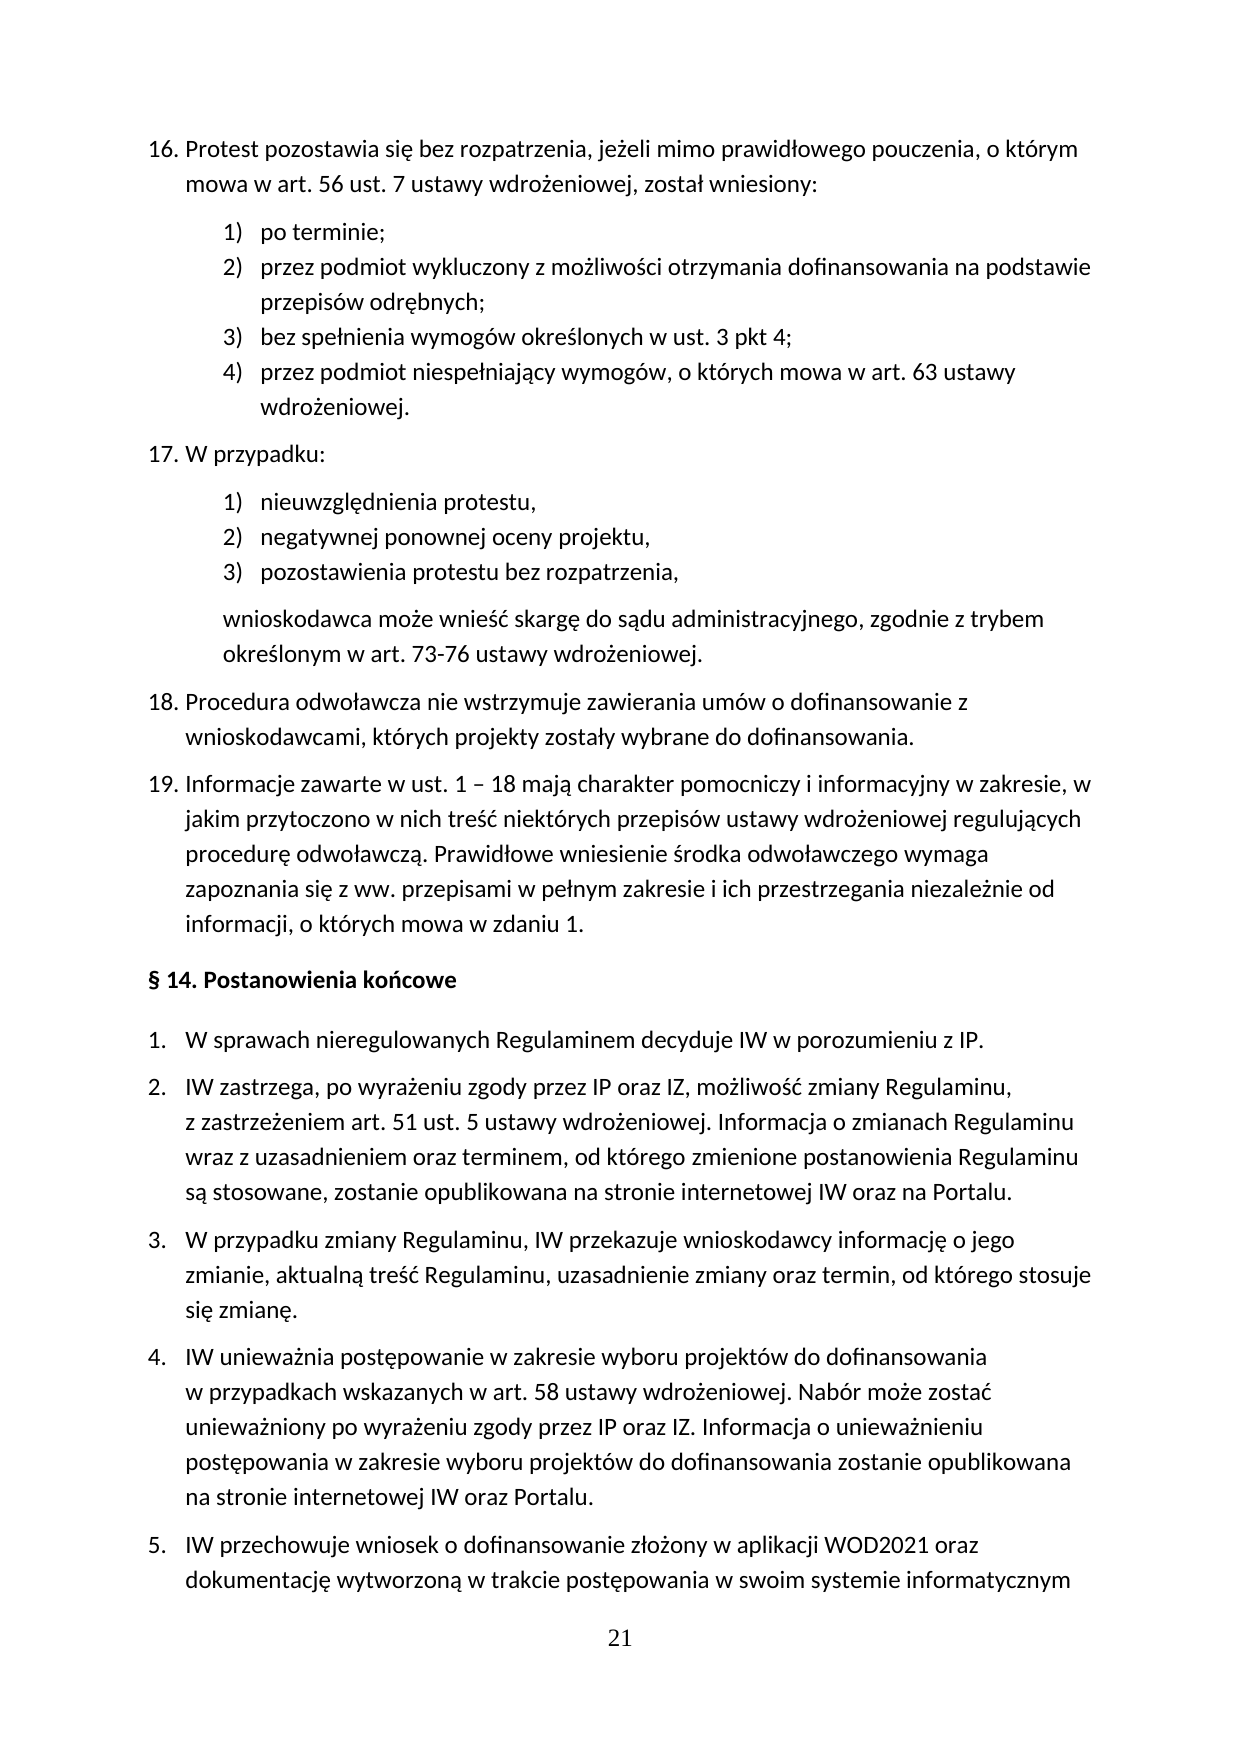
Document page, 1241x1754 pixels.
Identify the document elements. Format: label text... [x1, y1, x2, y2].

list IW zastrzega, po wyrażeniu zgody przez IP oraz IZ, możliwość zmiany Regulaminu, z zastrzeżeniem art. 51 ust. 5 ustawy wdrożeniowej. Informacja o zmianach Regulaminu wraz z uzasadnieniem oraz terminem, od którego zmienione postanowienia Regulaminu są stosowane, zostanie opublikowana na stronie internetowej IW oraz na Portalu. [148, 1071, 1092, 1207]
list negatywnej ponownej oceny projektu, [223, 521, 1092, 551]
list przez podmiot niespełniający wymogów, o których mowa w art. 63 ustawy wdrożeniowej. [223, 356, 1092, 421]
text wnioskodawca może wnieść skargę do sądu administracyjnego, zgodnie z trybem określonym w art. 73-76 ustawy wdrożeniowej. [223, 603, 1092, 669]
list W przypadku zmiany Regulaminu, IW przekazuje wnioskodawcy informację o jego zmianie, aktualną treść Regulaminu, uzasadnienie zmiany oraz termin, od którego stosuje się zmianę. [148, 1224, 1092, 1324]
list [148, 1529, 1092, 1594]
list nieuwzględnienia protestu, [223, 486, 1092, 516]
list IW unieważnia postępowanie w zakresie wyboru projektów do dofinansowania w przypadkach wskazanych w art. 58 ustawy wdrożeniowej. Nabór może zostać unieważniony po wyrażeniu zgody przez IP oraz IZ. Informacja o unieważnieniu postępowania w zakresie wyboru projektów do dofinansowania zostanie opublikowana na stronie internetowej IW oraz Portalu. [148, 1341, 1092, 1512]
list pozostawienia protestu bez rozpatrzenia, [223, 556, 1092, 586]
list Procedura odwoławcza nie wstrzymuje zawierania umów o dofinansowanie z wnioskodawcami, których projekty zostały wybrane do dofinansowania. [148, 686, 1092, 751]
list Protest pozostawia się bez rozpatrzenia, jeżeli mimo prawidłowego pouczenia, o którym mowa w art. 56 ust. 7 ustawy wdrożeniowej, został wniesiony: [148, 133, 1092, 199]
list bez spełnienia wymogów określonych w ust. 3 pkt 4; [223, 321, 1092, 351]
list przez podmiot wykluczony z możliwości otrzymania dofinansowania na podstawie przepisów odrębnych; [223, 251, 1092, 316]
subtitle § 14. Postanowienia końcowe [148, 964, 1092, 994]
list Informacje zawarte w ust. 1 – 18 mają charakter pomocniczy i informacyjny w zakresie, w jakim przytoczono w nich treść niektórych przepisów ustawy wdrożeniowej regulujących procedurę odwoławczą. Prawidłowe wniesienie środka odwoławczego wymaga zapoznania się z ww. przepisami w pełnym zakresie i ich przestrzegania niezależnie od informacji, o których mowa w zdaniu 1. [148, 768, 1092, 939]
list po terminie; [223, 216, 1092, 246]
list W przypadku: [148, 438, 1092, 469]
list W sprawach nieregulowanych Regulaminem decyduje IW w porozumieniu z IP. [148, 1024, 1092, 1054]
